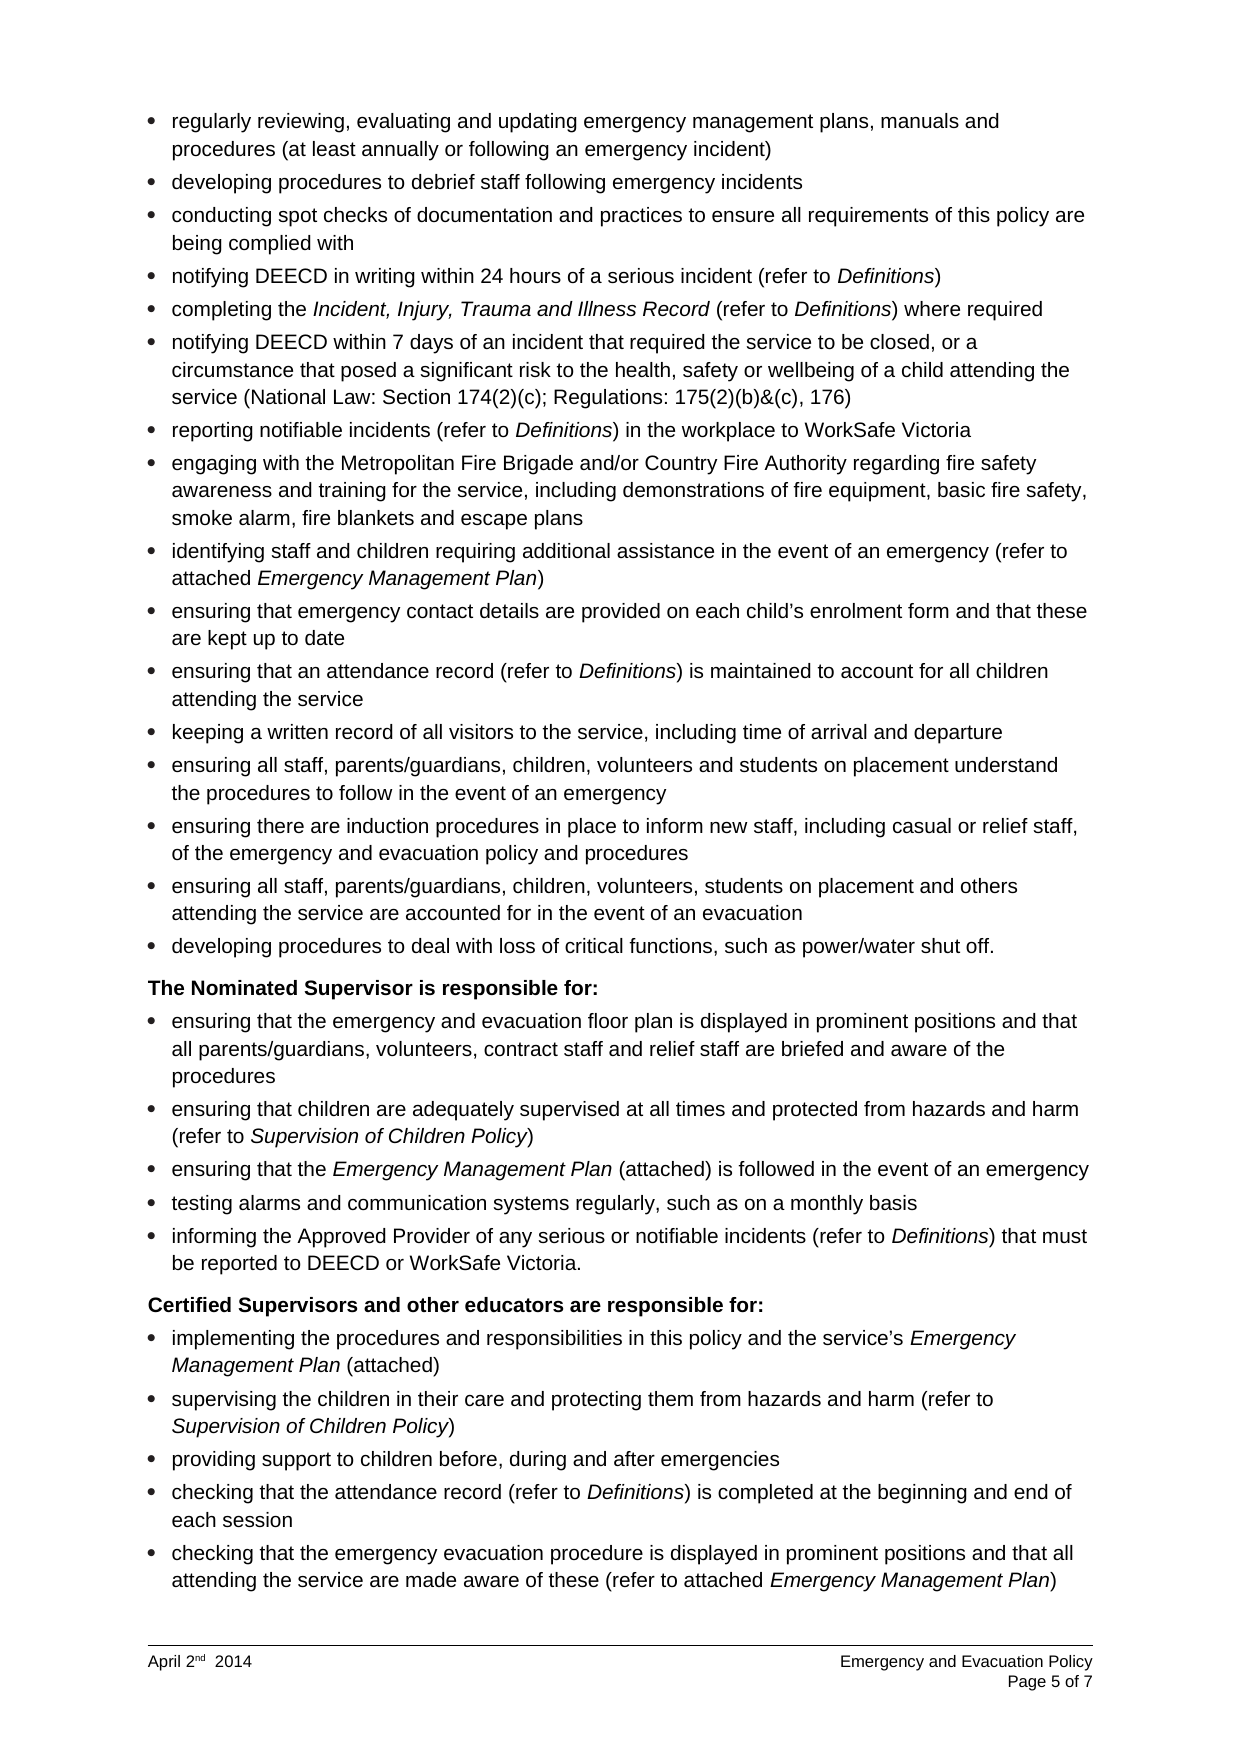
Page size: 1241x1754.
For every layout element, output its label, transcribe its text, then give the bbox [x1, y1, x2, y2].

subtitle Certified Supervisors and other educators are responsible for: [148, 1293, 1092, 1317]
text developing procedures to debrief staff following emergency incidents [148, 167, 1092, 194]
text keeping a written record of all visitors to the service, including time of arrival and departure [148, 717, 1092, 744]
text notifying DEECD within 7 days of an incident that required the service to be closed, or a circumstance that posed a significant risk to the health, safety or wellbeing of a child attending the service (National Law: Section 174(2)(c); Regulations: 175(2)(b)&(c), 176) [148, 327, 1092, 408]
text ensuring that the Emergency Management Plan (attached) is followed in the event of an emergency [148, 1154, 1092, 1181]
text identifying staff and children requiring additional assistance in the event of an emergency (refer to attached Emergency Management Plan) [148, 536, 1092, 590]
text checking that the attendance record (refer to Definitions) is completed at the beginning and end of each session [148, 1477, 1092, 1531]
text conducting spot checks of documentation and practices to ensure all requirements of this policy are being complied with [148, 200, 1092, 254]
text ensuring there are induction procedures in place to inform new staff, including casual or relief staff, of the emergency and evacuation policy and procedures [148, 811, 1092, 865]
subtitle The Nominated Supervisor is responsible for: [148, 976, 1092, 1000]
text ensuring that children are adequately supervised at all times and protected from hazards and harm (refer to Supervision of Children Policy) [148, 1094, 1092, 1148]
text supervising the children in their care and protecting them from hazards and harm (refer to Supervision of Children Policy) [148, 1383, 1092, 1438]
text ensuring all staff, parents/guardians, children, volunteers, students on placement and others attending the service are accounted for in the event of an evacuation [148, 871, 1092, 925]
text checking that the emergency evacuation procedure is displayed in prominent positions and that all attending the service are made aware of these (refer to attached Emergency Management Plan) [148, 1538, 1092, 1592]
text ensuring that an attendance record (refer to Definitions) is maintained to account for all children attending the service [148, 656, 1092, 711]
text implementing the procedures and responsibilities in this policy and the service’s Emergency Management Plan (attached) [148, 1323, 1092, 1377]
text developing procedures to deal with loss of critical functions, such as power/water shut off. [148, 931, 1092, 958]
text informing the Approved Provider of any serious or notifiable incidents (refer to Definitions) that must be reported to DEECD or WorkSafe Victoria. [148, 1221, 1092, 1275]
text completing the Incident, Injury, Trauma and Illness Record (refer to Definitions) where required [148, 294, 1092, 321]
text reporting notifiable incidents (refer to Definitions) in the workplace to WorkSafe Victoria [148, 415, 1092, 442]
text notifying DEECD in writing within 24 hours of a serious incident (refer to Definitions) [148, 261, 1092, 288]
text ensuring that emergency contact details are provided on each child’s enrolment form and that these are kept up to date [148, 596, 1092, 650]
text testing alarms and communication systems regularly, such as on a monthly basis [148, 1188, 1092, 1215]
text providing support to children before, during and after emergencies [148, 1444, 1092, 1471]
text ensuring all staff, parents/guardians, children, volunteers and students on placement understand the procedures to follow in the event of an emergency [148, 750, 1092, 804]
text regularly reviewing, evaluating and updating emergency management plans, manuals and procedures (at least annually or following an emergency incident) [148, 106, 1092, 161]
text ensuring that the emergency and evacuation floor plan is displayed in prominent positions and that all parents/guardians, volunteers, contract staff and relief staff are briefed and aware of the procedures [148, 1006, 1092, 1088]
text engaging with the Metropolitan Fire Brigade and/or Country Fire Authority regarding fire safety awareness and training for the service, including demonstrations of fire equipment, basic fire safety, smoke alarm, fire blankets and escape plans [148, 448, 1092, 529]
